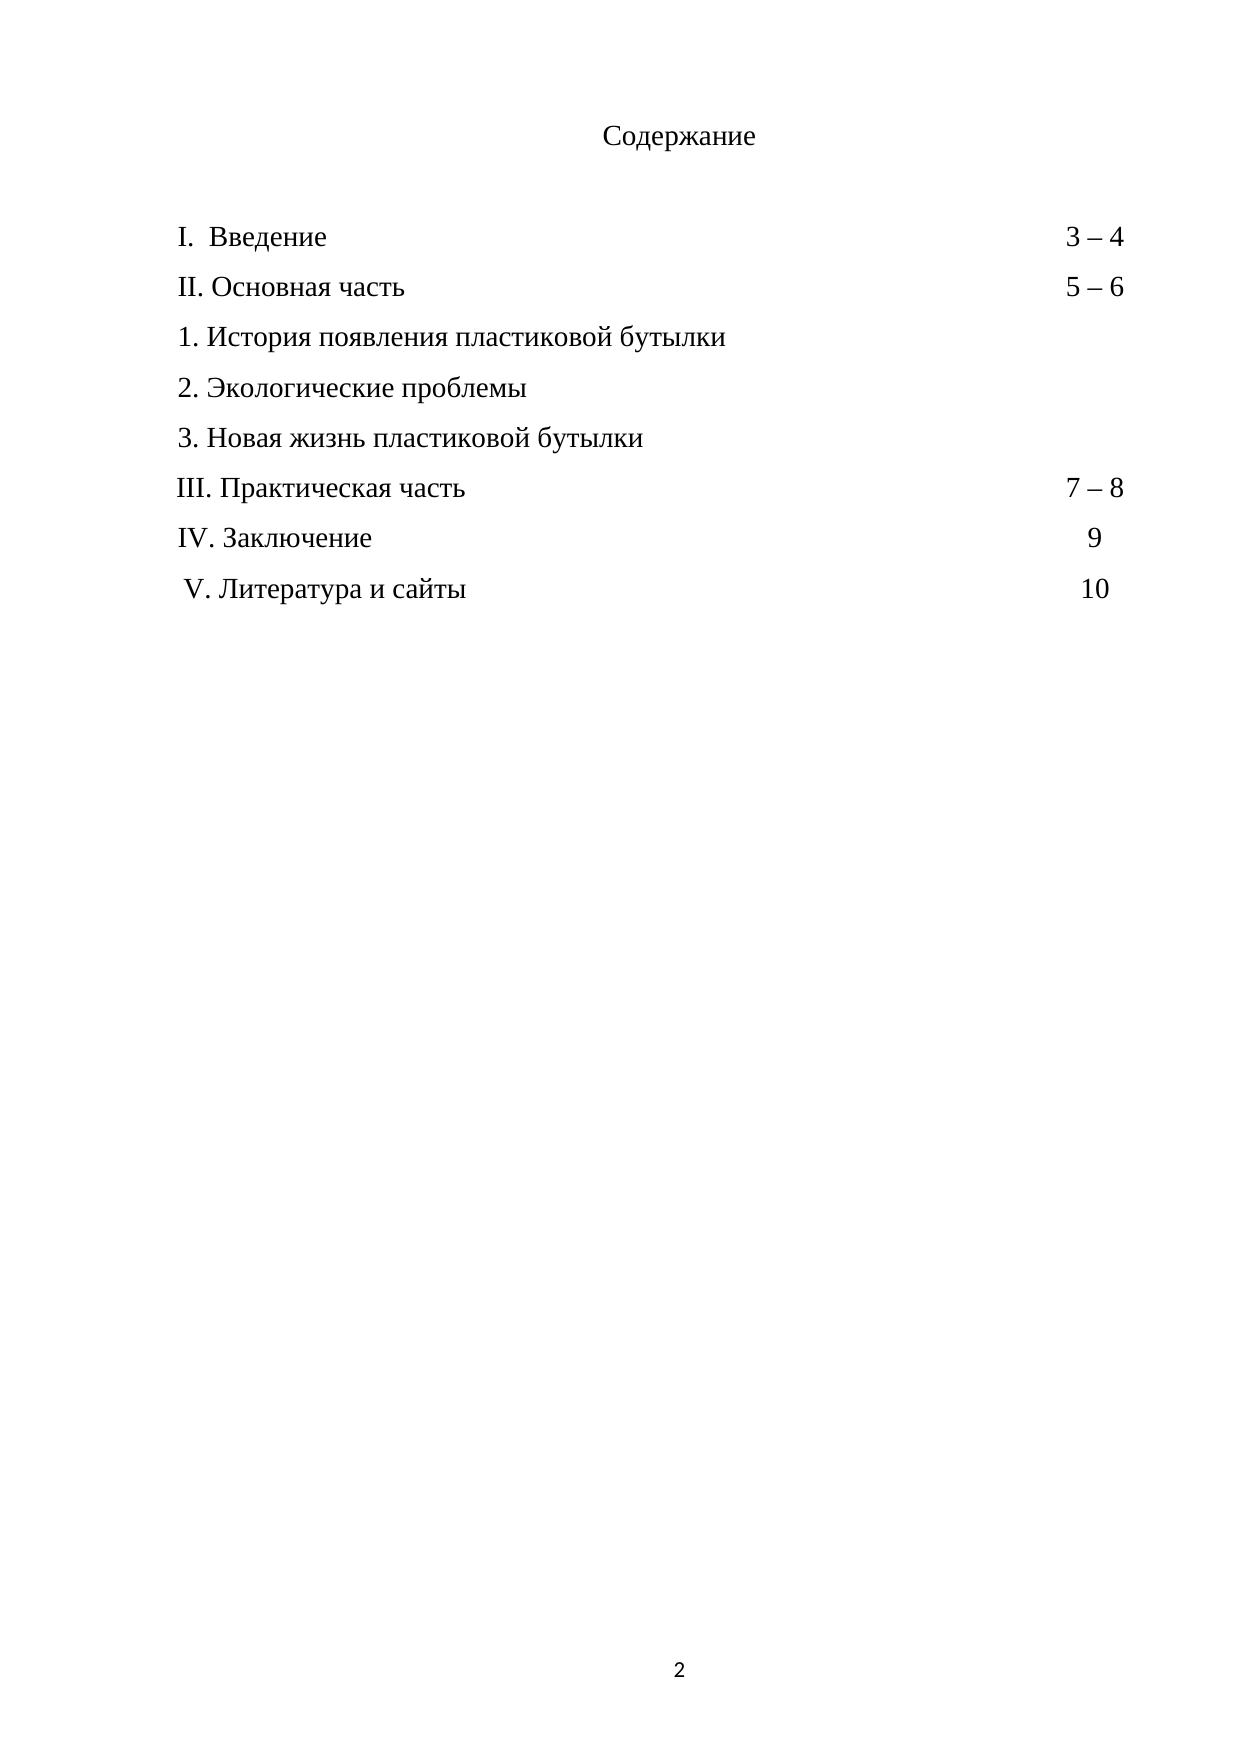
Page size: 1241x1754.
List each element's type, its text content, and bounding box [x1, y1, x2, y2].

table_header 3 – 4 5 – 6 7 – 8 9 10 [1036, 169, 1153, 634]
text Содержание [177, 118, 1181, 152]
table_header I. Введение II. Основная часть 1. История появления пластиковой бутылки 2. Экологические проблемы 3. Новая жизнь пластиковой бутылки III. Практическая часть IV. Заключение V. Литература и сайты [157, 169, 1036, 634]
